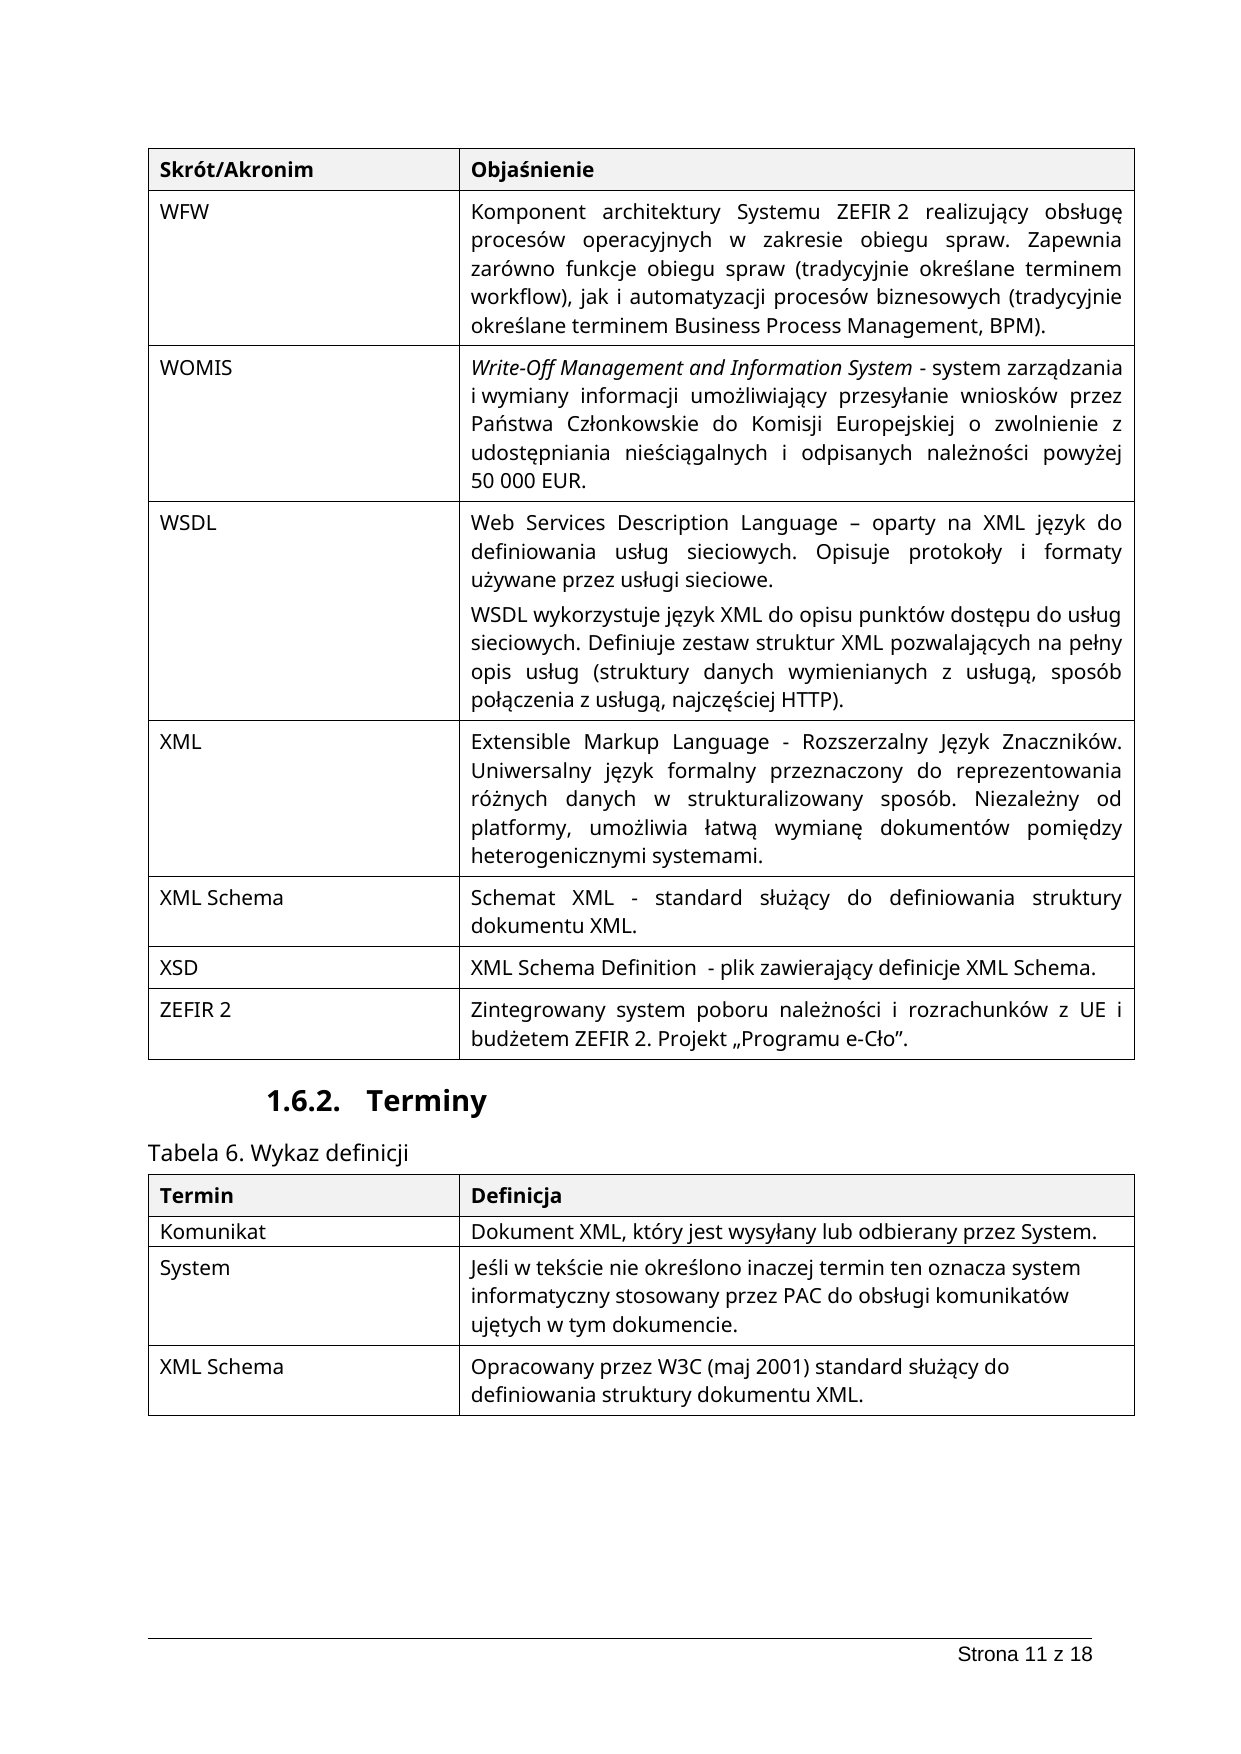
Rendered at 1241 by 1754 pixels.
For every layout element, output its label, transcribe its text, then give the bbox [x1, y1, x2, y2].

table_header Termin [149, 1175, 459, 1216]
table_cell WOMIS [149, 346, 459, 501]
table_header Skrót/Akronim [149, 149, 459, 190]
table_cell Jeśli w tekście nie określono inaczej termin ten oznacza system informatyczny stosowany przez PAC do obsługi komunikatów ujętych w tym dokumencie. [460, 1247, 1134, 1344]
table_cell WFW [149, 191, 459, 345]
table_header Objaśnienie [460, 149, 1134, 190]
table_cell Zintegrowany system poboru należności i rozrachunków z UE i budżetem ZEFIR 2. Projekt „Programu e-Cło”. [460, 989, 1134, 1058]
table_cell XML Schema [149, 1346, 459, 1415]
subtitle Terminy [266, 1084, 1092, 1118]
table_cell Komunikat [149, 1217, 459, 1246]
table_cell Opracowany przez W3C (maj 2001) standard służący do definiowania struktury dokumentu XML. [460, 1346, 1134, 1415]
table_cell WSDL [149, 502, 459, 720]
table_cell System [149, 1247, 459, 1344]
table_header Definicja [460, 1175, 1134, 1216]
table_cell Web Services Description Language – oparty na XML język do definiowania usług sieciowych. Opisuje protokoły i formaty używane przez usługi sieciowe. WSDL wykorzystuje język XML do opisu punktów dostępu do usług sieciowych. Definiuje zestaw struktur XML pozwalających na pełny opis usług (struktury danych wymienianych z usługą, sposób połączenia z usługą, najczęściej HTTP). [460, 502, 1134, 720]
table_cell Extensible Markup Language - Rozszerzalny Język Znaczników. Uniwersalny język formalny przeznaczony do reprezentowania różnych danych w strukturalizowany sposób. Niezależny od platformy, umożliwia łatwą wymianę dokumentów pomiędzy heterogenicznymi systemami. [460, 721, 1134, 876]
table_cell Komponent architektury Systemu ZEFIR 2 realizujący obsługę procesów operacyjnych w zakresie obiegu spraw. Zapewnia zarówno funkcje obiegu spraw (tradycyjnie określane terminem workflow), jak i automatyzacji procesów biznesowych (tradycyjnie określane terminem Business Process Management, BPM). [460, 191, 1134, 345]
table_cell XML [149, 721, 459, 876]
table_cell XSD [149, 947, 459, 988]
table_cell XML Schema [149, 877, 459, 946]
table_cell Schemat XML - standard służący do definiowania struktury dokumentu XML. [460, 877, 1134, 946]
table_cell ZEFIR 2 [149, 989, 459, 1058]
table_cell Write-Off Management and Information System - system zarządzania i wymiany informacji umożliwiający przesyłanie wniosków przez Państwa Członkowskie do Komisji Europejskiej o zwolnienie z udostępniania nieściągalnych i odpisanych należności powyżej 50 000 EUR. [460, 346, 1134, 501]
table_cell XML Schema Definition - plik zawierający definicje XML Schema. [460, 947, 1134, 988]
text Tabela 6. Wykaz definicji [148, 1137, 1092, 1168]
table_cell Dokument XML, który jest wysyłany lub odbierany przez System. [460, 1217, 1134, 1246]
